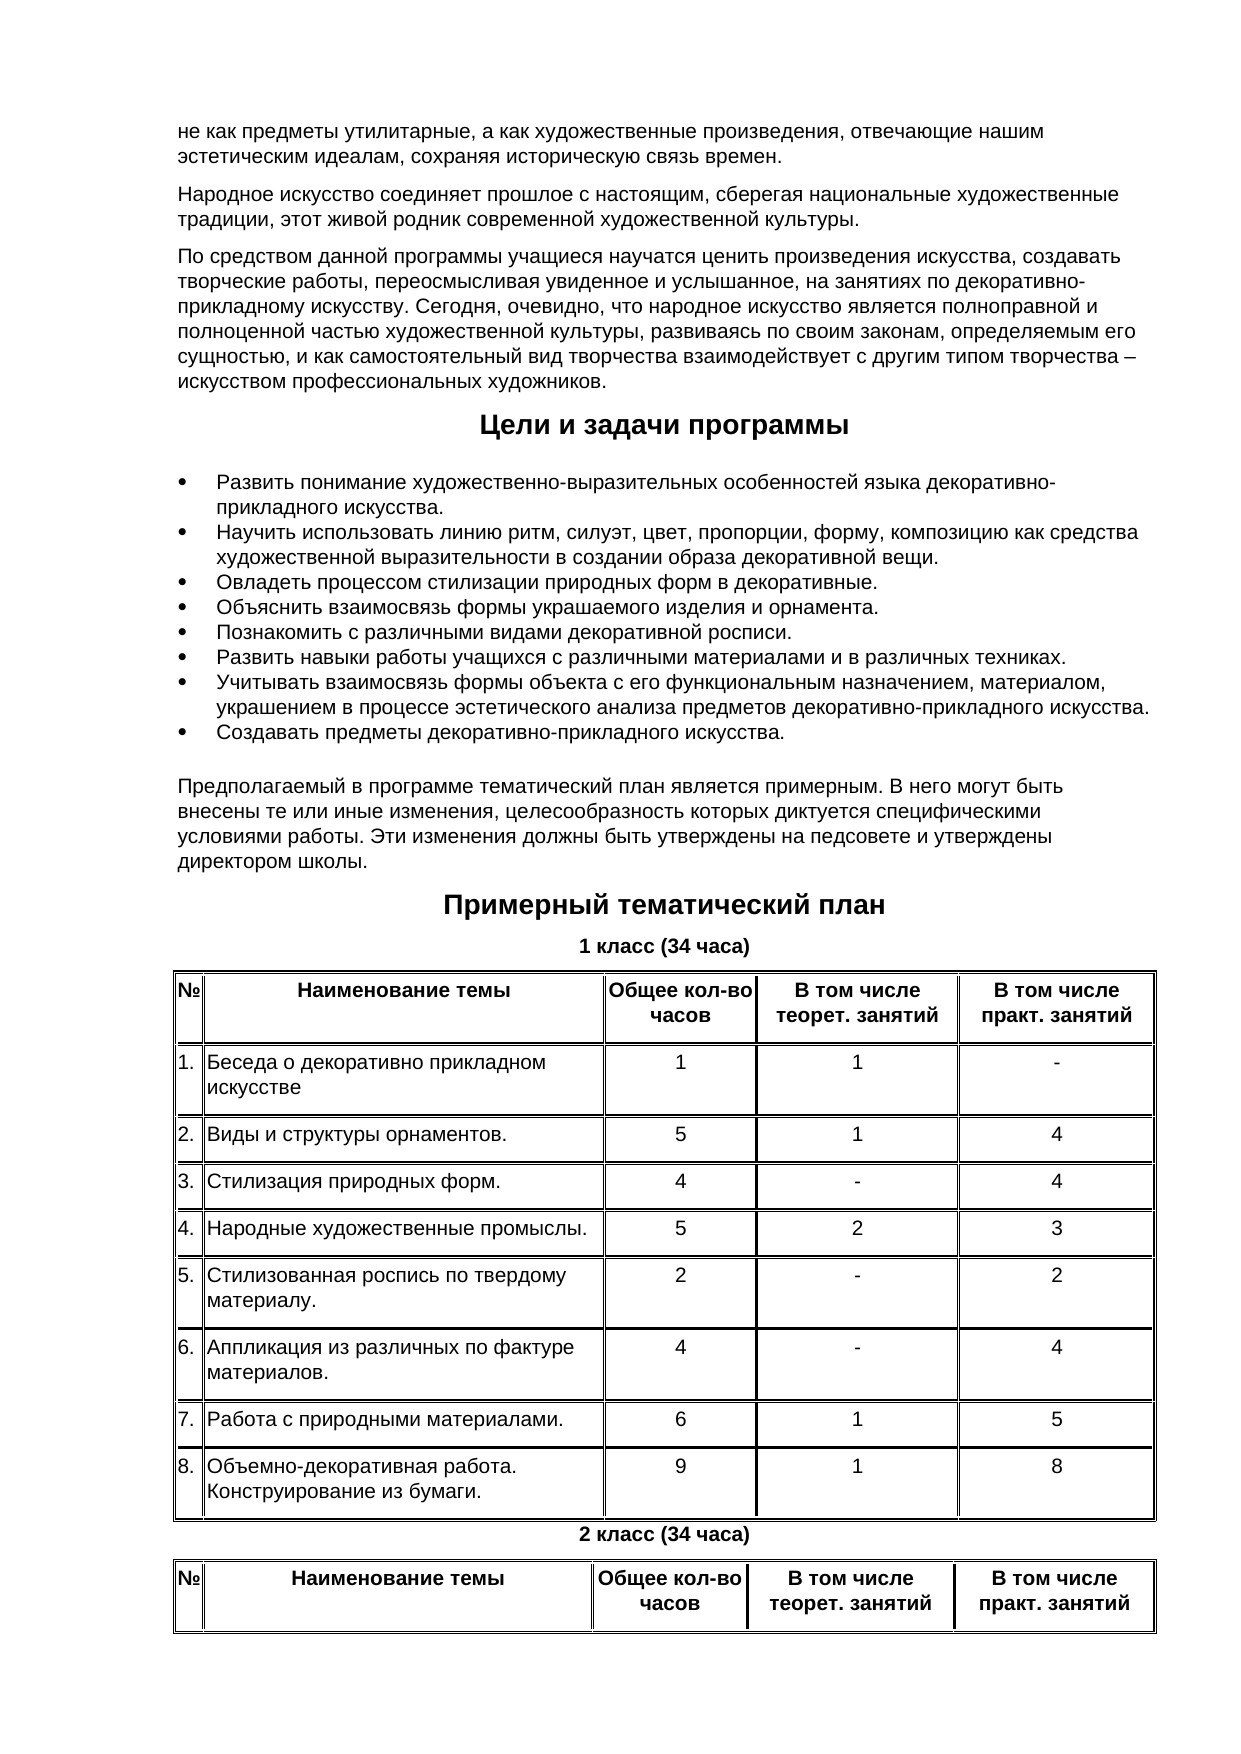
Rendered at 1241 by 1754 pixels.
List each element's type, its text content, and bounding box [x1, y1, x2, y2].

table_cell 1 [756, 1449, 958, 1518]
table_cell 8. [176, 1446, 203, 1518]
table_cell 1 [606, 1046, 755, 1114]
table_cell 1. [176, 1042, 202, 1114]
table_cell Стилизованная роспись по твердому материалу. [205, 1259, 603, 1327]
list Объяснить взаимосвязь формы украшаемого изделия и орнамента. [179, 594, 1152, 619]
table_cell 2 [758, 1212, 957, 1255]
table_cell 3 [960, 1208, 1154, 1255]
table_cell 6. [176, 1327, 202, 1399]
table_cell 8 [959, 1446, 1153, 1518]
table_cell Стилизация природных форм. [205, 1165, 603, 1208]
table_header В том числе теорет. занятий [756, 974, 958, 1042]
table_cell Аппликация из различных по фактуре материалов. [205, 1330, 603, 1399]
table_cell Народные художественные промыслы. [205, 1212, 603, 1255]
list Учитывать взаимосвязь формы объекта с его функциональным назначением, материалом, украшением в процессе эстетического анализа предметов декоративно-прикладного искусства. [179, 669, 1152, 719]
table_cell 5 [960, 1399, 1154, 1446]
table_header В том числе теорет. занятий [747, 1560, 954, 1631]
list Овладеть процессом стилизации природных форм в декоративные. [179, 569, 1152, 594]
text 2 класс (34 часа) [177, 1522, 1152, 1546]
table_cell 1 [758, 1046, 957, 1114]
table_cell 4 [606, 1330, 755, 1399]
table_cell 2 [606, 1259, 755, 1327]
table_cell 4. [176, 1208, 202, 1255]
list Развить навыки работы учащихся с различными материалами и в различных техниках. [179, 644, 1152, 669]
table_cell 2. [176, 1114, 202, 1161]
table_cell 1 [758, 1118, 957, 1161]
list Развить понимание художественно-выразительных особенностей языка декоративно-прикладного искусства. [179, 469, 1152, 519]
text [177, 118, 1152, 168]
table_cell 7. [176, 1399, 202, 1446]
table_header № [176, 1562, 203, 1631]
text Предполагаемый в программе тематический план является примерным. В него могут быть внесены те или иные изменения, целесообразность которых диктуется специфическими условиями работы. Эти изменения должны быть утверждены на педсовете и утверждены директором школы. [177, 773, 1152, 873]
table_cell 1 [758, 1403, 957, 1446]
text Цели и задачи программы [177, 406, 1152, 440]
table_header Наименование темы [204, 1562, 593, 1631]
table_cell 9 [605, 1449, 756, 1518]
table_cell 4 [960, 1114, 1154, 1161]
table_cell - [758, 1330, 957, 1399]
table_header Общее кол-во часов [593, 1562, 747, 1631]
table_cell 4 [960, 1327, 1153, 1399]
table_cell Беседа о декоративно прикладном искусстве [205, 1046, 603, 1114]
text Народное искусство соединяет прошлое с настоящим, сберегая национальные художественные традиции, этот живой родник современной художественной культуры. [177, 181, 1152, 231]
table_header № [176, 974, 203, 1042]
table_cell 5. [176, 1255, 202, 1327]
table_cell Работа с природными материалами. [205, 1403, 603, 1446]
table_cell 6 [606, 1403, 755, 1446]
table_cell 2 [960, 1255, 1154, 1327]
table_cell - [758, 1259, 957, 1327]
text 1 класс (34 часа) [177, 933, 1152, 958]
table_cell 5 [606, 1212, 755, 1255]
table_cell 4 [960, 1161, 1154, 1208]
table_cell Виды и структуры орнаментов. [205, 1118, 603, 1161]
table_cell 5 [606, 1118, 755, 1161]
list Познакомить с различными видами декоративной росписи. [179, 619, 1152, 644]
table_cell Объемно-декоративная работа. Конструирование из бумаги. [204, 1449, 605, 1518]
table_cell 4 [606, 1165, 755, 1208]
table_header В том числе практ. занятий [954, 1562, 1153, 1631]
table_header В том числе практ. занятий [959, 974, 1153, 1042]
table_cell - [758, 1165, 957, 1208]
table_header Общее кол-во часов [605, 974, 756, 1042]
text По средством данной программы учащиеся научатся ценить произведения искусства, создавать творческие работы, переосмысливая увиденное и услышанное, на занятиях по декоративно-прикладному искусству. Сегодня, очевидно, что народное искусство является полноправной и полноценной частью художественной культуры, развиваясь по своим законам, определяемым его сущностью, и как самостоятельный вид творчества взаимодействует с другим типом творчества – искусством профессиональных художников. [177, 243, 1152, 393]
table_cell 3. [176, 1161, 202, 1208]
table_header Наименование темы [204, 974, 605, 1042]
list Создавать предметы декоративно-прикладного искусства. [179, 719, 1152, 744]
text Примерный тематический план [177, 886, 1152, 920]
table_cell - [960, 1042, 1154, 1114]
list Научить использовать линию ритм, силуэт, цвет, пропорции, форму, композицию как средства художественной выразительности в создании образа декоративной вещи. [179, 519, 1152, 569]
